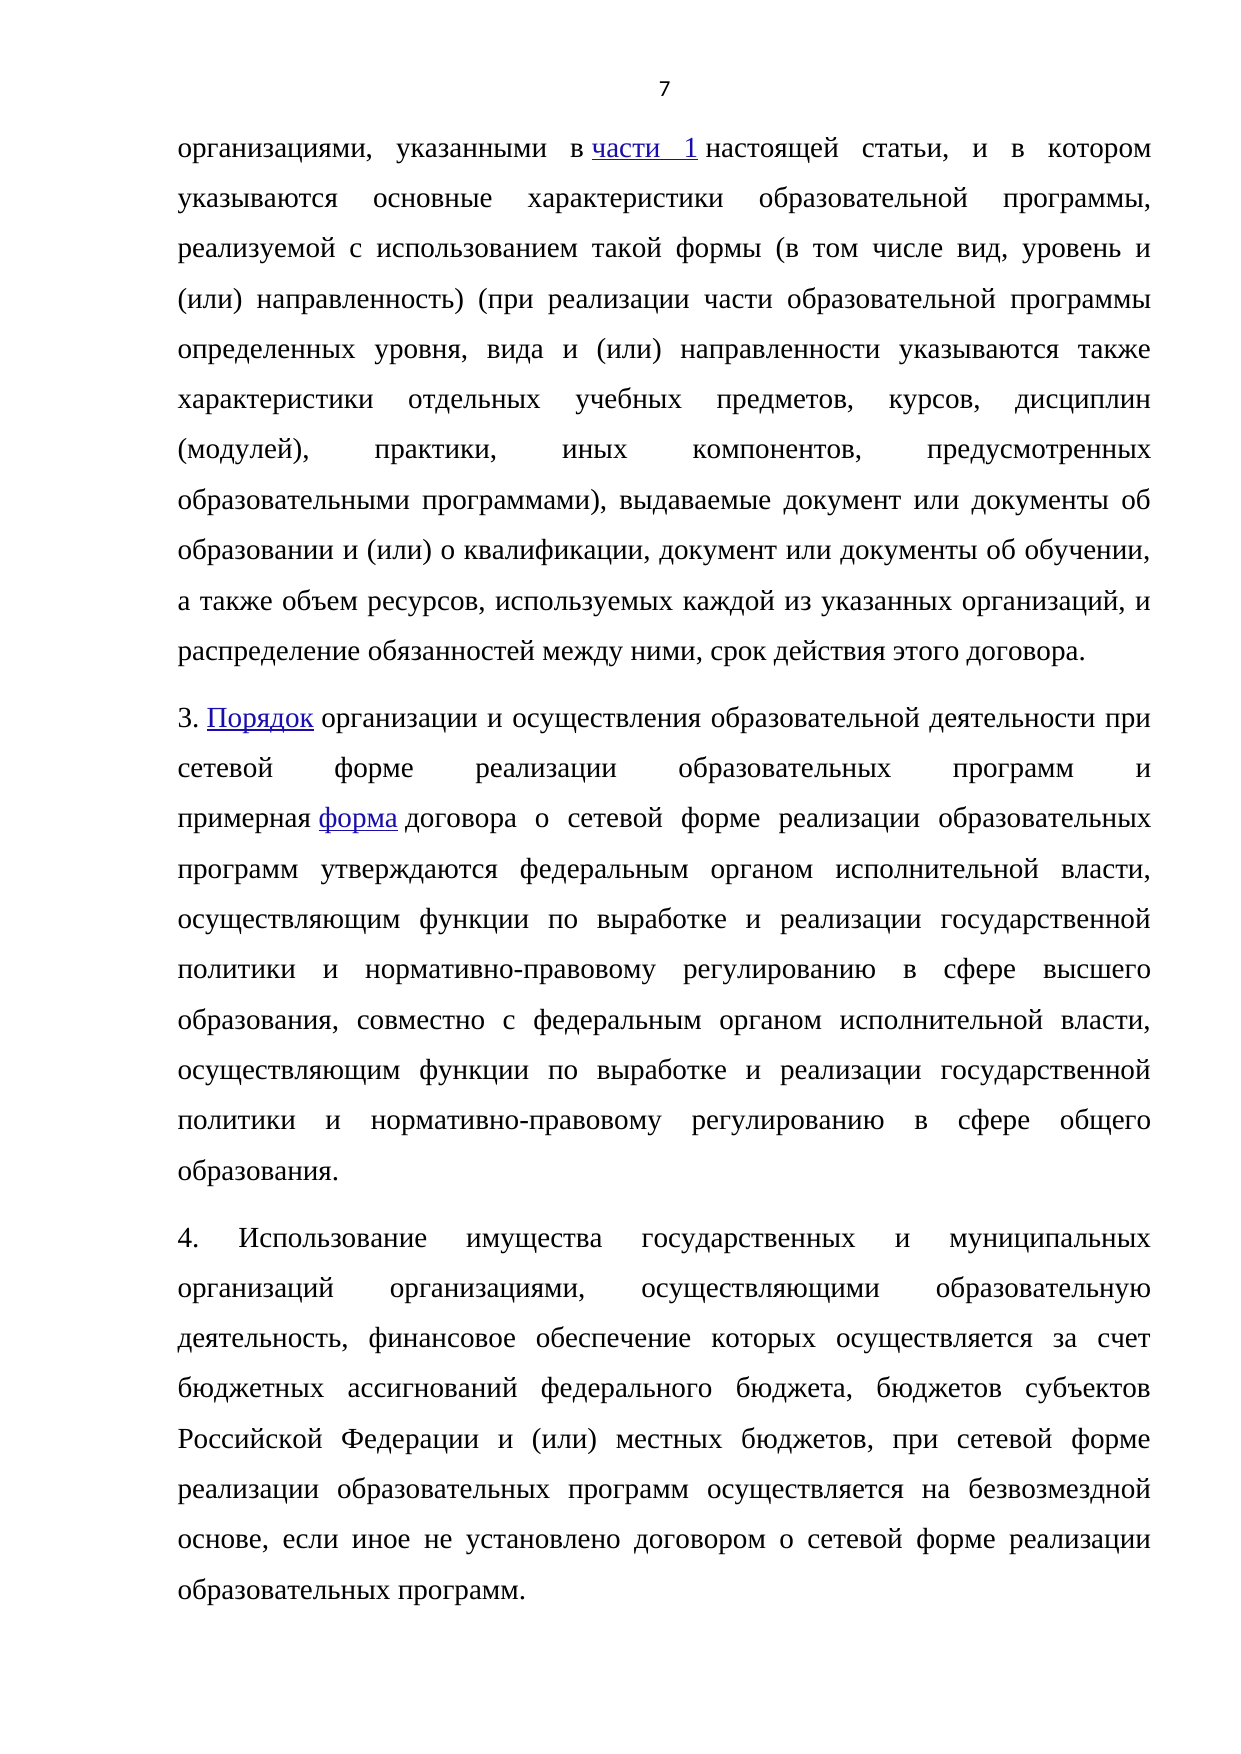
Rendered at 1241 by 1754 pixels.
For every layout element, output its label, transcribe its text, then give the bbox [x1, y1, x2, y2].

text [177, 130, 1152, 666]
text 4. Использование имущества государственных и муниципальных организаций организациями, осуществляющими образовательную деятельность, финансовое обеспечение которых осуществляется за счет бюджетных ассигнований федерального бюджета, бюджетов субъектов Российской Федерации и (или) местных бюджетов, при сетевой форме реализации образовательных программ осуществляется на безвозмездной основе, если иное не установлено договором о сетевой форме реализации образовательных программ. [177, 1220, 1152, 1605]
text 3. Порядок организации и осуществления образовательной деятельности при сетевой форме реализации образовательных программ и примерная форма договора о сетевой форме реализации образовательных программ утверждаются федеральным органом исполнительной власти, осуществляющим функции по выработке и реализации государственной политики и нормативно-правовому регулированию в сфере высшего образования, совместно с федеральным органом исполнительной власти, осуществляющим функции по выработке и реализации государственной политики и нормативно-правовому регулированию в сфере общего образования. [177, 700, 1152, 1186]
